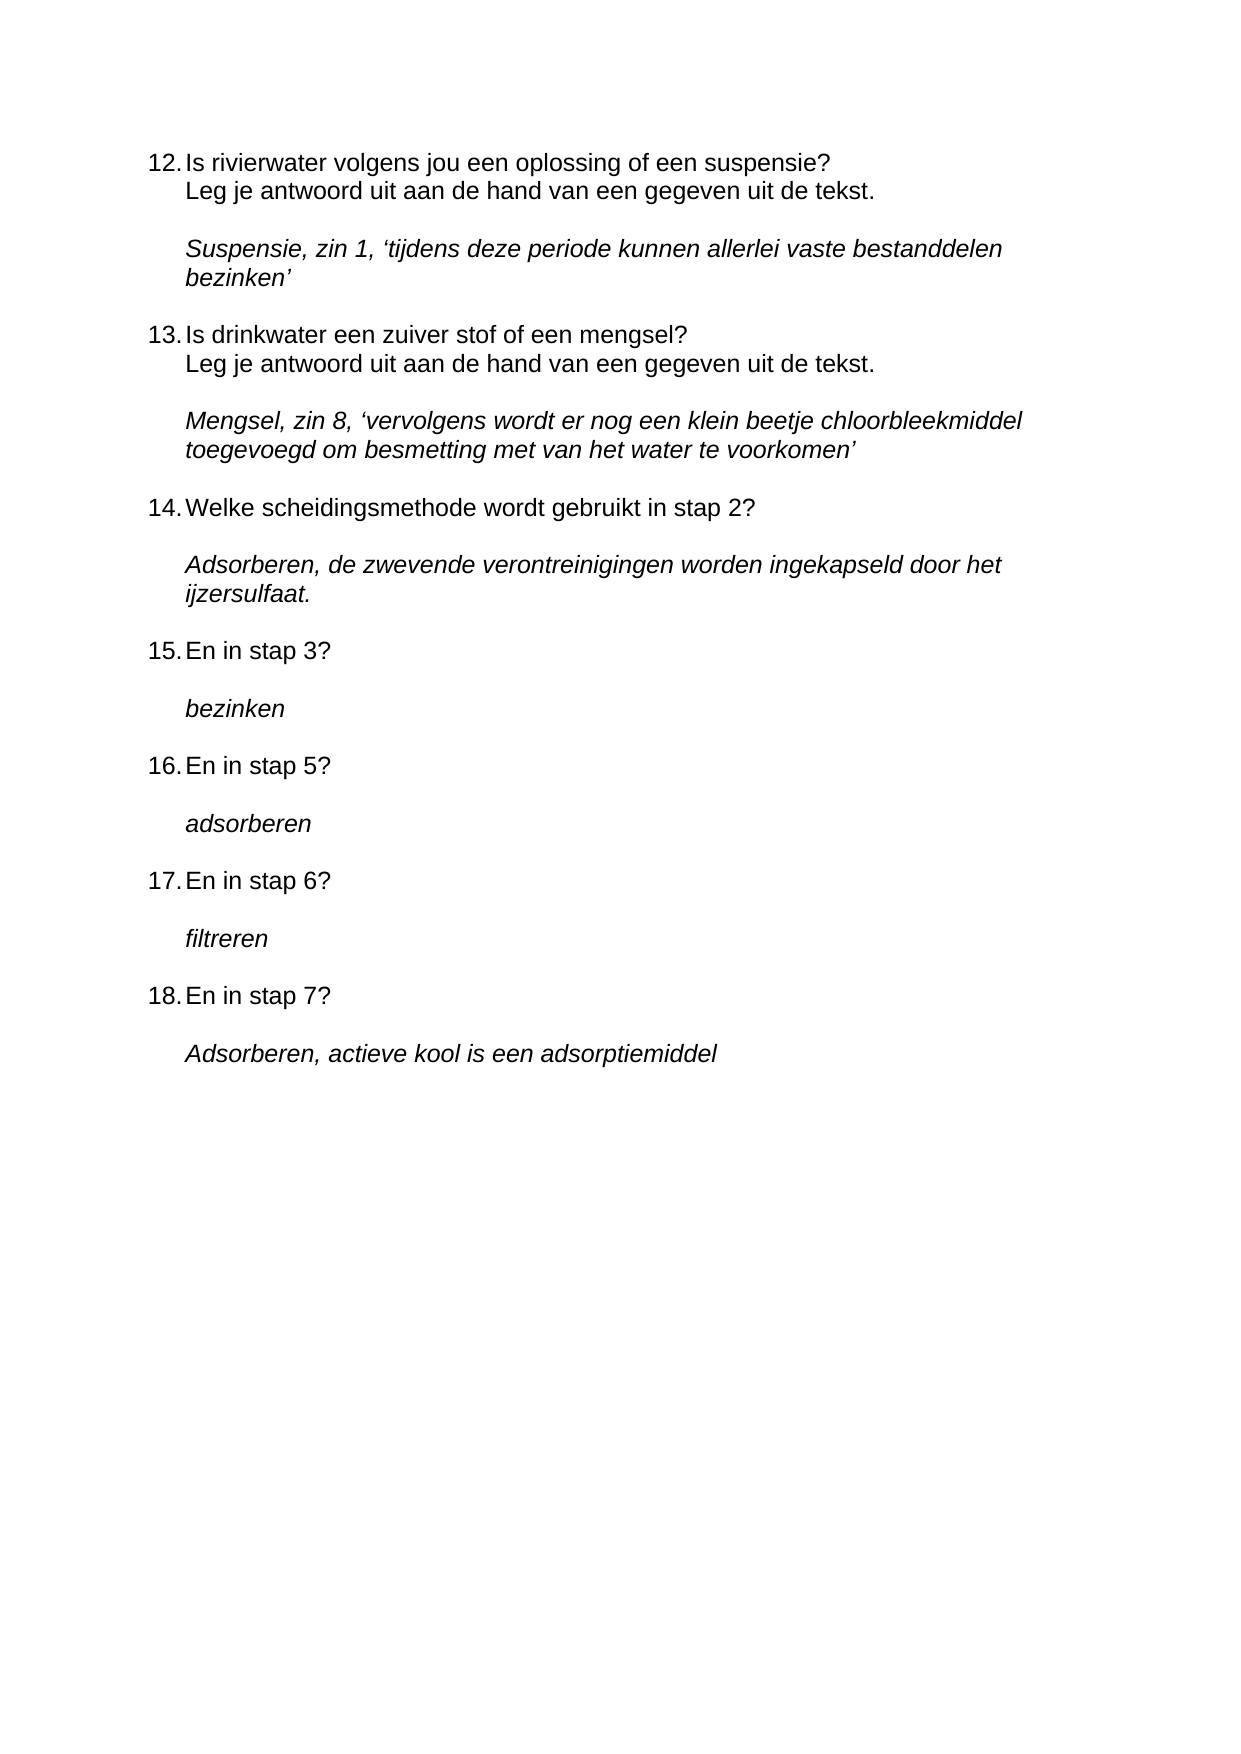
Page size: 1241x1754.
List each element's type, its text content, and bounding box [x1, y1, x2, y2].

list En in stap 6? [148, 866, 1093, 895]
text Suspensie, zin 1, ‘tijdens deze periode kunnen allerlei vaste bestanddelen bezinken’ [185, 234, 1093, 291]
text Adsorberen, de zwevende verontreinigingen worden ingekapseld door het ijzersulfaat. [185, 550, 1093, 608]
text Adsorberen, actieve kool is een adsorptiemiddel [185, 1039, 1093, 1068]
list En in stap 3? [148, 636, 1093, 665]
text Mengsel, zin 8, ‘vervolgens wordt er nog een klein beetje chloorbleekmiddel toegevoegd om besmetting met van het water te voorkomen’ [185, 406, 1093, 464]
text adsorberen [185, 809, 1093, 838]
list En in stap 7? [148, 981, 1093, 1010]
text filtreren [185, 924, 1093, 953]
list En in stap 5? [148, 751, 1093, 780]
list Welke scheidingsmethode wordt gebruikt in stap 2? [148, 493, 1093, 521]
list Is drinkwater een zuiver stof of een mengsel? Leg je antwoord uit aan de hand van een gegeven uit de tekst. [148, 320, 1093, 378]
text bezinken [185, 694, 1093, 723]
list Is rivierwater volgens jou een oplossing of een suspensie? Leg je antwoord uit aan de hand van een gegeven uit de tekst. [148, 148, 1093, 205]
